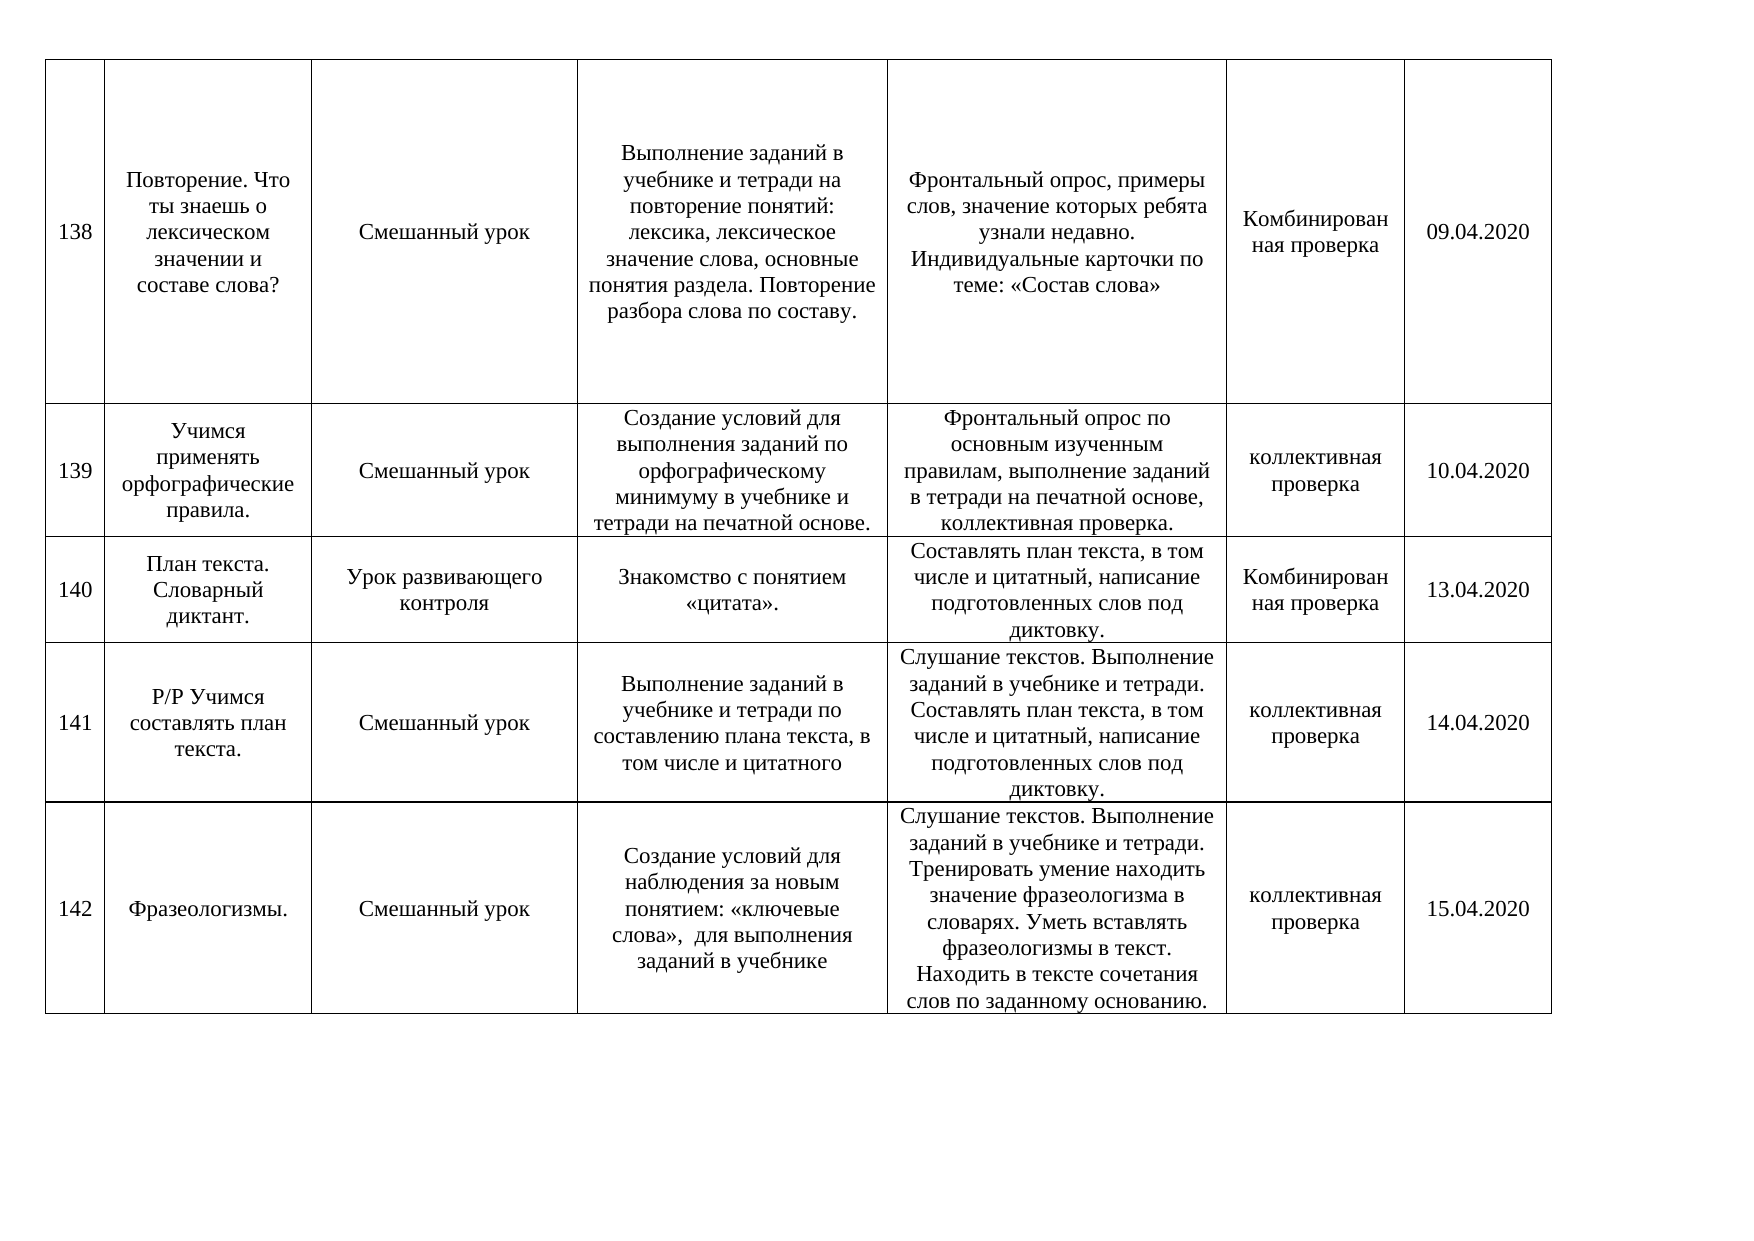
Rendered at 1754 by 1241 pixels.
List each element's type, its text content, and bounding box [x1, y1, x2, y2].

table_cell 14.04.2020 [1405, 643, 1551, 801]
table_cell 10.04.2020 [1405, 404, 1551, 536]
table_cell коллективная проверка [1227, 643, 1404, 801]
table_cell Знакомство с понятием «цитата». [578, 537, 887, 642]
table_cell Выполнение заданий в учебнике и тетради на повторение понятий: лексика, лексическое значение слова, основные понятия раздела. Повторение разбора слова по составу. [578, 60, 887, 403]
table_cell Комбинированная проверка [1227, 60, 1404, 403]
table_cell Повторение. Что ты знаешь о лексическом значении и составе слова? [105, 60, 311, 403]
table_cell Составлять план текста, в том числе и цитатный, написание подготовленных слов под диктовку. [888, 537, 1226, 642]
table_cell 13.04.2020 [1405, 537, 1551, 642]
table_cell План текста. Словарный диктант. [105, 537, 311, 642]
table_cell Р/Р Учимся составлять план текста. [105, 643, 311, 801]
table_cell Создание условий для наблюдения за новым понятием: «ключевые слова», для выполнения заданий в учебнике [578, 803, 887, 1013]
table_cell 139 [46, 404, 104, 536]
table_cell Выполнение заданий в учебнике и тетради по составлению плана текста, в том числе и цитатного [578, 643, 887, 801]
table_cell Фронтальный опрос по основным изученным правилам, выполнение заданий в тетради на печатной основе, коллективная проверка. [888, 404, 1226, 536]
table_cell 15.04.2020 [1405, 803, 1551, 1013]
table_cell 142 [46, 803, 104, 1013]
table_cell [1227, 803, 1404, 1013]
table_cell Урок развивающего контроля [312, 537, 577, 642]
table_cell Комбинированная проверка [1227, 537, 1404, 642]
table_cell коллективная проверка [1227, 404, 1404, 536]
table_cell 140 [46, 537, 104, 642]
table_cell Создание условий для выполнения заданий по орфографическому минимуму в учебнике и тетради на печатной основе. [578, 404, 887, 536]
table_cell Фронтальный опрос, примеры слов, значение которых ребята узнали недавно. Индивидуальные карточки по теме: «Состав слова» [888, 60, 1226, 403]
table_cell 141 [46, 643, 104, 801]
table_cell 09.04.2020 [1405, 60, 1551, 403]
table_cell Учимся применять орфографические правила. [105, 404, 311, 536]
table_cell 138 [46, 60, 104, 403]
table_cell Слушание текстов. Выполнение заданий в учебнике и тетради. Тренировать умение находить значение фразеологизма в словарях. Уметь вставлять фразеологизмы в текст. Находить в тексте сочетания слов по заданному основанию. [888, 803, 1226, 1013]
table_cell Смешанный урок [312, 404, 577, 536]
table_cell Смешанный урок [312, 803, 577, 1013]
table_cell Смешанный урок [312, 60, 577, 403]
table_cell Фразеологизмы. [105, 803, 311, 1013]
table_cell Смешанный урок [312, 643, 577, 801]
table_cell Слушание текстов. Выполнение заданий в учебнике и тетради. Составлять план текста, в том числе и цитатный, написание подготовленных слов под диктовку. [888, 643, 1226, 801]
